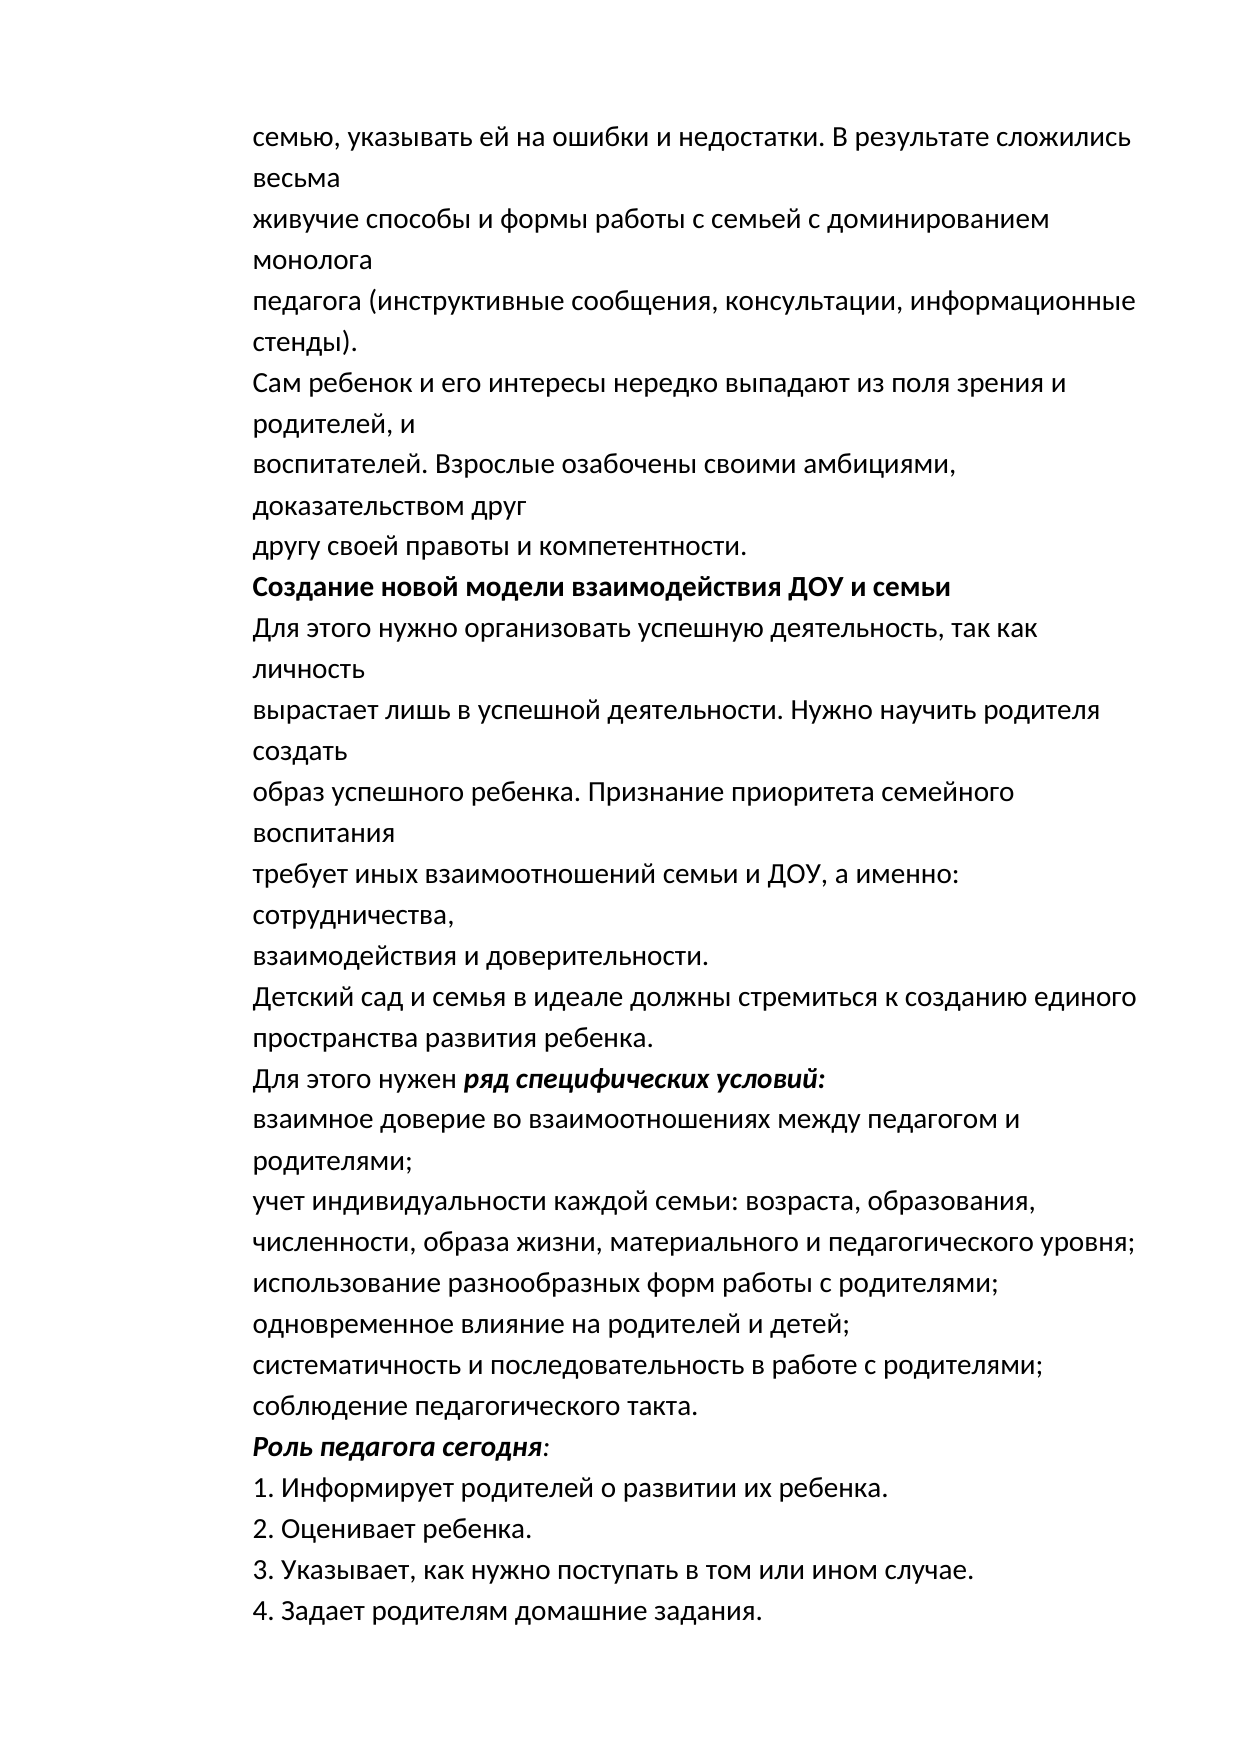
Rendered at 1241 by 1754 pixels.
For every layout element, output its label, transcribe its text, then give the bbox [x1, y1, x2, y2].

list образ успешного ребенка. Признание приоритета семейного воспитания [252, 773, 1152, 850]
list пространства развития ребенка. [252, 1019, 1152, 1054]
list учет индивидуальности каждой семьи: возраста, образования, [252, 1182, 1152, 1218]
list взаимное доверие во взаимоотношениях между педагогом и родителями; [252, 1101, 1152, 1177]
list 4. Задает родителям домашние задания. [252, 1592, 1152, 1627]
list Создание новой модели взаимодействия ДОУ и семьи [252, 568, 1152, 604]
list Роль педагога сегодня: [252, 1428, 1152, 1464]
list 1. Информирует родителей о развитии их ребенка. [252, 1469, 1152, 1505]
list другу своей правоты и компетентности. [252, 527, 1152, 563]
list Для этого нужно организовать успешную деятельность, так как личность [252, 609, 1152, 686]
list Сам ребенок и его интересы нередко выпадают из поля зрения и родителей, и [252, 364, 1152, 440]
list численности, образа жизни, материального и педагогического уровня; [252, 1223, 1152, 1259]
list взаимодействия и доверительности. [252, 937, 1152, 972]
list систематичность и последовательность в работе с родителями; [252, 1346, 1152, 1382]
list требует иных взаимоотношений семьи и ДОУ, а именно: сотрудничества, [252, 855, 1152, 932]
list использование разнообразных форм работы с родителями; [252, 1264, 1152, 1300]
list одновременное влияние на родителей и детей; [252, 1305, 1152, 1341]
list 3. Указывает, как нужно поступать в том или ином случае. [252, 1551, 1152, 1587]
list вырастает лишь в успешной деятельности. Нужно научить родителя создать [252, 691, 1152, 768]
list Для этого нужен ряд специфических условий: [252, 1060, 1152, 1095]
list воспитателей. Взрослые озабочены своими амбициями, доказательством друг [252, 446, 1152, 522]
list педагога (инструктивные сообщения, консультации, информационные стенды). [252, 282, 1152, 358]
list соблюдение педагогического такта. [252, 1387, 1152, 1423]
list живучие способы и формы работы с семьей с доминированием монолога [252, 200, 1152, 277]
list Детский сад и семья в идеале должны стремиться к созданию единого [252, 978, 1152, 1013]
list 2. Оценивает ребенка. [252, 1510, 1152, 1546]
list семью, указывать ей на ошибки и недостатки. В результате сложились весьма [252, 118, 1152, 195]
